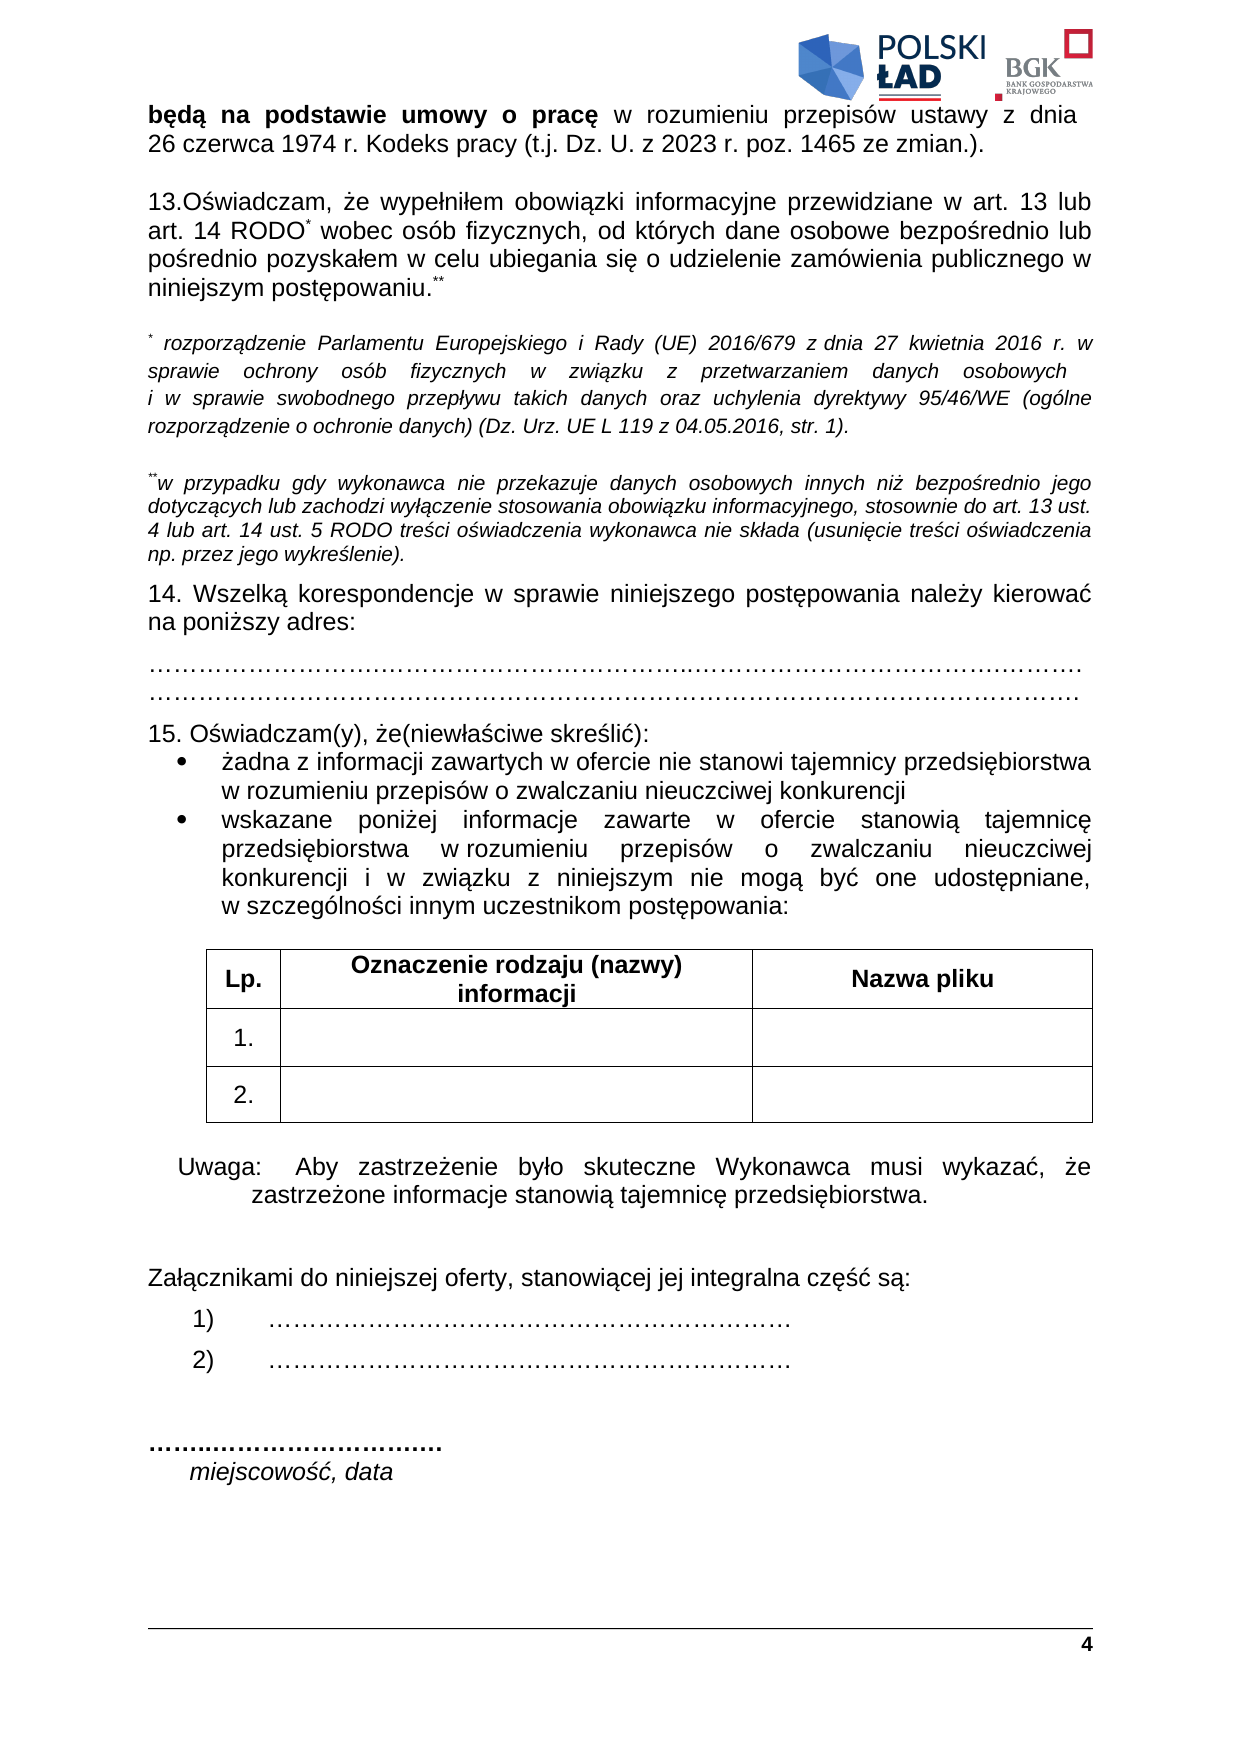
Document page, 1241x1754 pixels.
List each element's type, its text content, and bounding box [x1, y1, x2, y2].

table_cell 2. [207, 1067, 280, 1122]
table_cell [753, 1009, 1092, 1066]
list wskazane poniżej informacje zawarte w ofercie stanowią tajemnicę przedsiębiorstwa w rozumieniu przepisów o zwalczaniu nieuczciwej konkurencji i w związku z niniejszym nie mogą być one udostępniane, w szczególności innym uczestnikom postępowania: [177, 805, 1093, 920]
text 15. Oświadczam(y), że(niewłaściwe skreślić): [148, 719, 1093, 747]
table_header Nazwa pliku [753, 950, 1092, 1007]
list ……………………………………………………… [192, 1345, 1093, 1374]
text ……………………….………………………………..……………………………….……….…………………………………………………………………………………………………. [148, 649, 1093, 706]
text * rozporządzenie Parlamentu Europejskiego i Rady (UE) 2016/679 z dnia 27 kwietnia 2016 r. w sprawie ochrony osób fizycznych w związku z przetwarzaniem danych osobowych i w sprawie swobodnego przepływu takich danych oraz uchylenia dyrektywy 95/46/WE (ogólne rozporządzenie o ochronie danych) (Dz. Urz. UE L 119 z 04.05.2016, str. 1). [148, 331, 1093, 438]
table_cell [281, 1067, 752, 1122]
table_header Lp. [207, 950, 280, 1007]
table_header Oznaczenie rodzaju (nazwy) informacji [281, 950, 752, 1007]
text 14. Wszelką korespondencje w sprawie niniejszego postępowania należy kierować na poniższy adres: [148, 579, 1093, 636]
list ……………………………………………………… [192, 1304, 1093, 1333]
table_cell [753, 1067, 1092, 1122]
picture [798, 34, 985, 101]
text miejscowość, data [148, 1457, 1093, 1485]
text 13.Oświadczam, że wypełniłem obowiązki informacyjne przewidziane w art. 13 lub art. 14 RODO* wobec osób fizycznych, od których dane osobowe bezpośrednio lub pośrednio pozyskałem w celu ubiegania się o udzielenie zamówienia publicznego w niniejszym postępowaniu.** [148, 187, 1093, 302]
table_cell [281, 1009, 752, 1066]
text Załącznikami do niniejszej oferty, stanowiącej jej integralna część są: [148, 1263, 1093, 1292]
text **w przypadku gdy wykonawca nie przekazuje danych osobowych innych niż bezpośrednio jego dotyczących lub zachodzi wyłączenie stosowania obowiązku informacyjnego, stosownie do art. 13 ust. 4 lub art. 14 ust. 5 RODO treści oświadczenia wykonawca nie składa (usunięcie treści oświadczenia np. przez jego wykreślenie). [148, 470, 1093, 566]
list żadna z informacji zawartych w ofercie nie stanowi tajemnicy przedsiębiorstwa w rozumieniu przepisów o zwalczaniu nieuczciwej konkurencji [177, 747, 1093, 805]
text Uwaga: Aby zastrzeżenie było skuteczne Wykonawca musi wykazać, że zastrzeżone informacje stanowią tajemnicę przedsiębiorstwa. [177, 1152, 1093, 1209]
text ……..…………………….… [148, 1428, 1093, 1457]
picture [995, 29, 1093, 101]
table_cell 1. [207, 1009, 280, 1066]
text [148, 100, 1093, 158]
